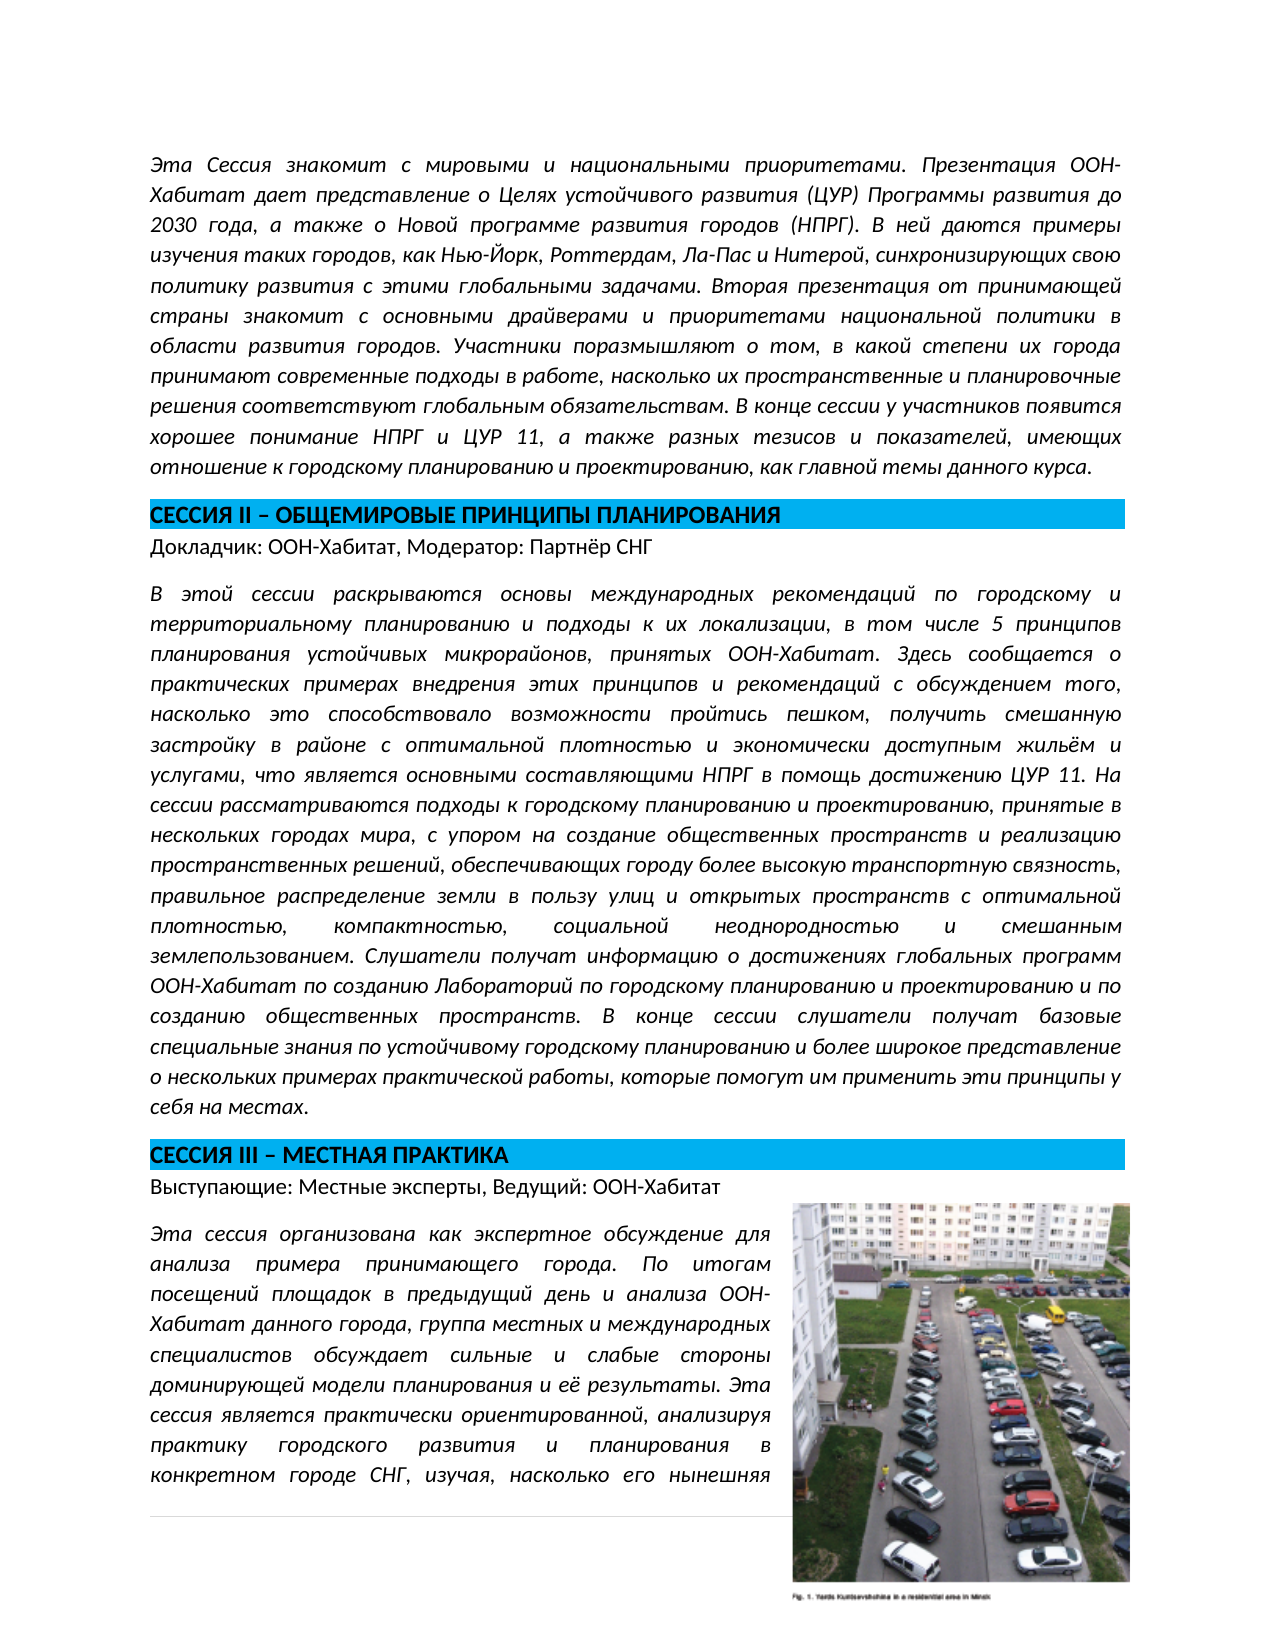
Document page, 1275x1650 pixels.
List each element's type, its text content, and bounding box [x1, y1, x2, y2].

text В этой сессии раскрываются основы международных рекомендаций по городскому и территориальному планированию и подходы к их локализации, в том числе 5 принципов планирования устойчивых микрорайонов, принятых ООН-Хабитат. Здесь сообщается о практических примерах внедрения этих принципов и рекомендаций с обсуждением того, насколько это способствовало возможности пройтись пешком, получить смешанную застройку в районе с оптимальной плотностью и экономически доступным жильём и услугами, что является основными составляющими НПРГ в помощь достижению ЦУР 11. На сессии рассматриваются подходы к городскому планированию и проектированию, принятые в нескольких городах мира, с упором на создание общественных пространств и реализацию пространственных решений, обеспечивающих городу более высокую транспортную связность, правильное распределение земли в пользу улиц и открытых пространств с оптимальной плотностью, компактностью, социальной неоднородностью и смешанным землепользованием. Слушатели получат информацию о достижениях глобальных программ ООН-Хабитат по созданию Лабораторий по городскому планированию и проектированию и по созданию общественных пространств. В конце сессии слушатели получат базовые специальные знания по устойчивому городскому планированию и более широкое представление о нескольких примерах практической работы, которые помогут им применить эти принципы у себя на местах. [150, 579, 1125, 1120]
text Докладчик: ООН-Хабитат, Модератор: Партнёр СНГ [150, 532, 1125, 560]
text Выступающие: Местные эксперты, Ведущий: ООН-Хабитат [150, 1172, 1125, 1200]
subtitle СЕССИЯ III – МЕСТНАЯ ПРАКТИКА [150, 1139, 1125, 1170]
text Эта Сессия знакомит с мировыми и национальными приоритетами. Презентация ООН-Хабитат дает представление о Целях устойчивого развития (ЦУР) Программы развития до 2030 года, а также о Новой программе развития городов (НПРГ). В ней даются примеры изучения таких городов, как Нью-Йорк, Роттердам, Ла-Пас и Нитерой, синхронизирующих свою политику развития с этими глобальными задачами. Вторая презентация от принимающей страны знакомит с основными драйверами и приоритетами национальной политики в области развития городов. Участники поразмышляют о том, в какой степени их города принимают современные подходы в работе, насколько их пространственные и планировочные решения соответствуют глобальным обязательствам. В конце сессии у участников появится хорошее понимание НПРГ и ЦУР 11, а также разных тезисов и показателей, имеющих отношение к городскому планированию и проектированию, как главной темы данного курса. [150, 150, 1125, 480]
subtitle СЕССИЯ II – ОБЩЕМИРОВЫЕ ПРИНЦИПЫ ПЛАНИРОВАНИЯ [150, 499, 1125, 529]
